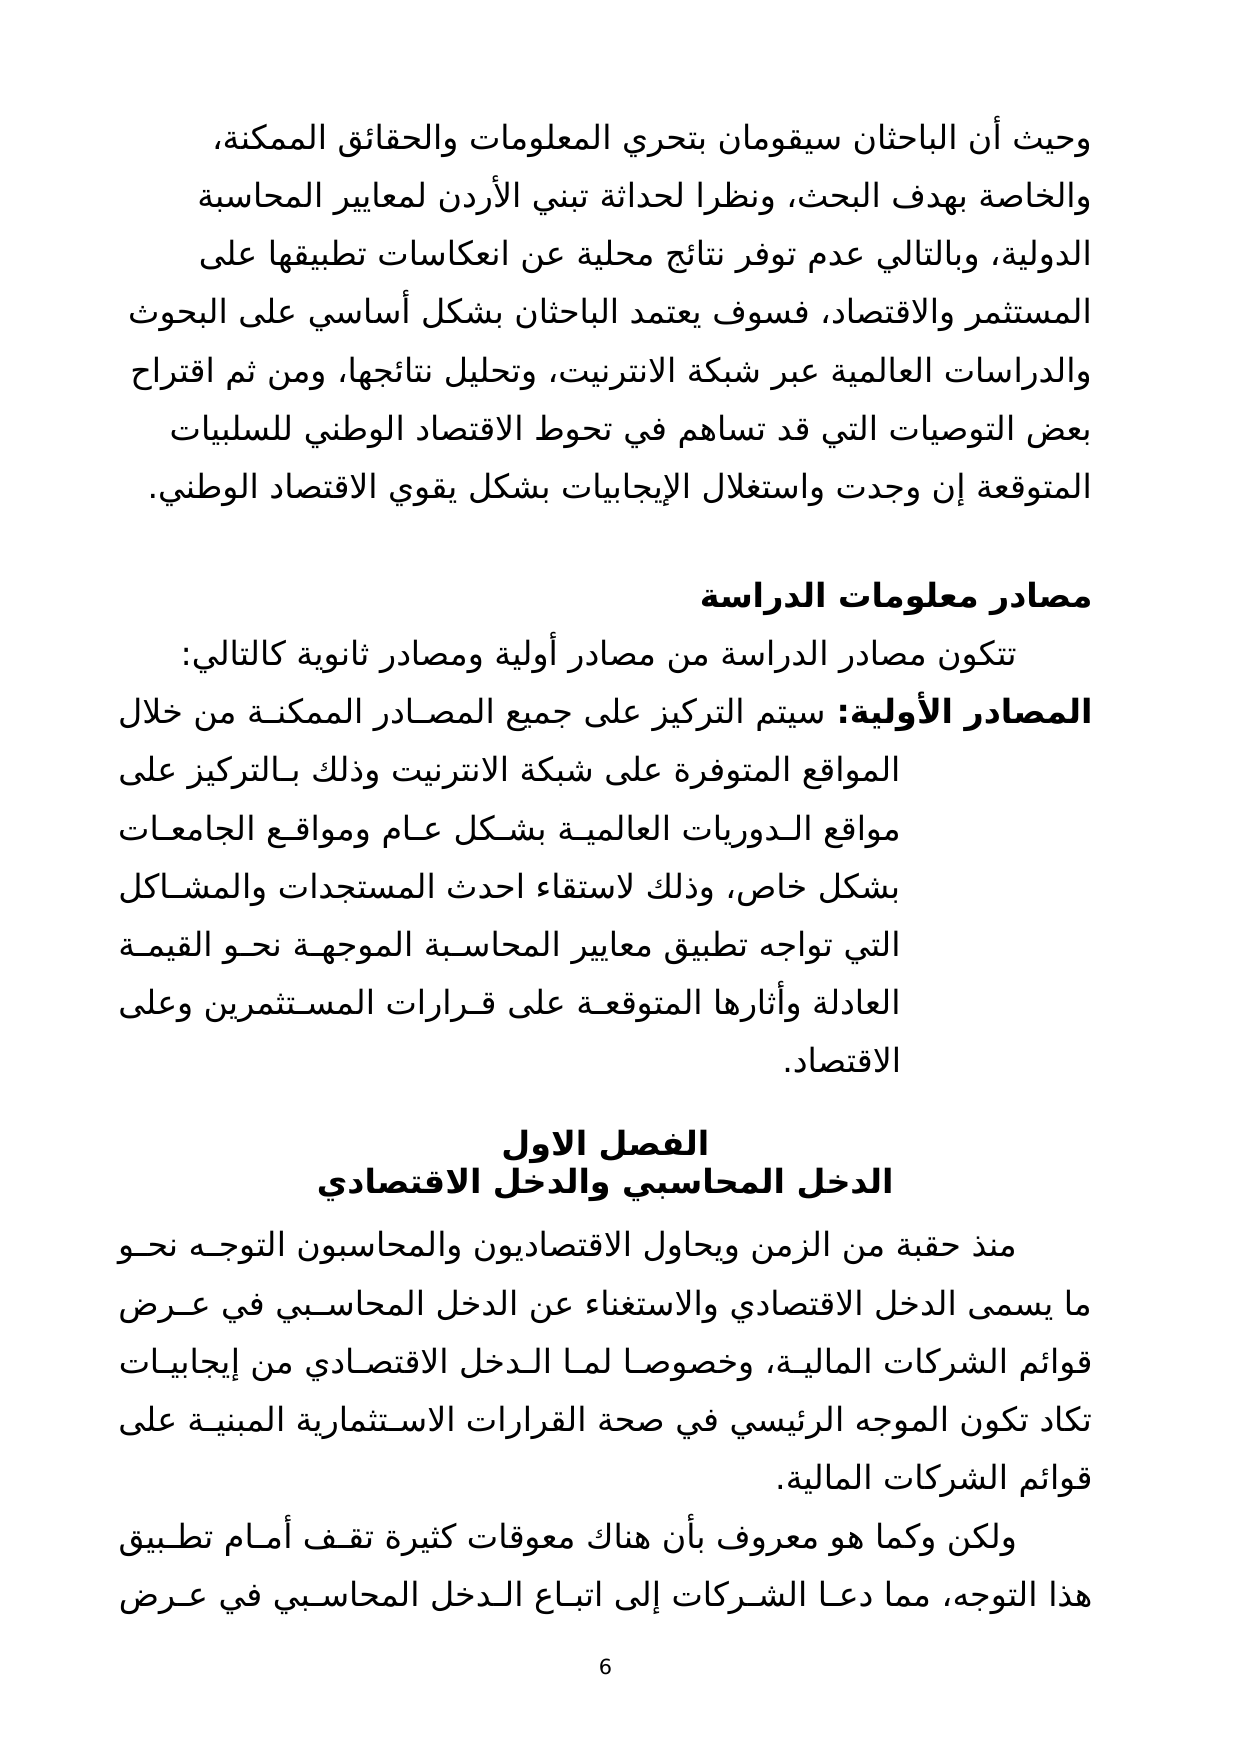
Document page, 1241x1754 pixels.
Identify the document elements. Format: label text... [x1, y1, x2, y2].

text منذ حقبة من الزمن ويحاول الاقتصاديون والمحاسبون التوجه نحو ما يسمى الدخل الاقتصادي والاستغناء عن الدخل المحاسبي في عرض قوائم الشركات المالية، وخصوصا لما الدخل الاقتصادي من إيجابيات تكاد تكون الموجه الرئيسي في صحة القرارات الاستثمارية المبنية على قوائم الشركات المالية. [118, 1226, 1092, 1498]
text وحيث أن الباحثان سيقومان بتحري المعلومات والحقائق الممكنة، والخاصة بهدف البحث، ونظرا لحداثة تبني الأردن لمعايير المحاسبة الدولية، وبالتالي عدم توفر نتائج محلية عن انعكاسات تطبيقها على المستثمر والاقتصاد، فسوف يعتمد الباحثان بشكل أساسي على البحوث والدراسات العالمية عبر شبكة الانترنيت، وتحليل نتائجها، ومن ثم اقتراح بعض التوصيات التي قد تساهم في تحوط الاقتصاد الوطني للسلبيات المتوقعة إن وجدت واستغلال الإيجابيات بشكل يقوي الاقتصاد الوطني. [118, 118, 1092, 506]
subtitle الدخل المحاسبي والدخل الاقتصادي [118, 1163, 1092, 1202]
text مصادر معلومات الدراسة [118, 576, 1092, 615]
text المصادر الأولية: سيتم التركيز على جميع المصادر الممكنة من خلال المواقع المتوفرة على شبكة الانترنيت وذلك بالتركيز على مواقع الدوريات العالمية بشكل عام ومواقع الجامعات بشكل خاص، وذلك لاستقاء احدث المستجدات والمشاكل التي تواجه تطبيق معايير المحاسبة الموجهة نحو القيمة العادلة وأثارها المتوقعة على قرارات المستثمرين وعلى الاقتصاد. [118, 692, 1092, 1081]
subtitle الفصل الاول [118, 1124, 1092, 1163]
text تتكون مصادر الدراسة من مصادر أولية ومصادر ثانوية كالتالي: [118, 634, 1092, 673]
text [118, 1517, 1092, 1614]
